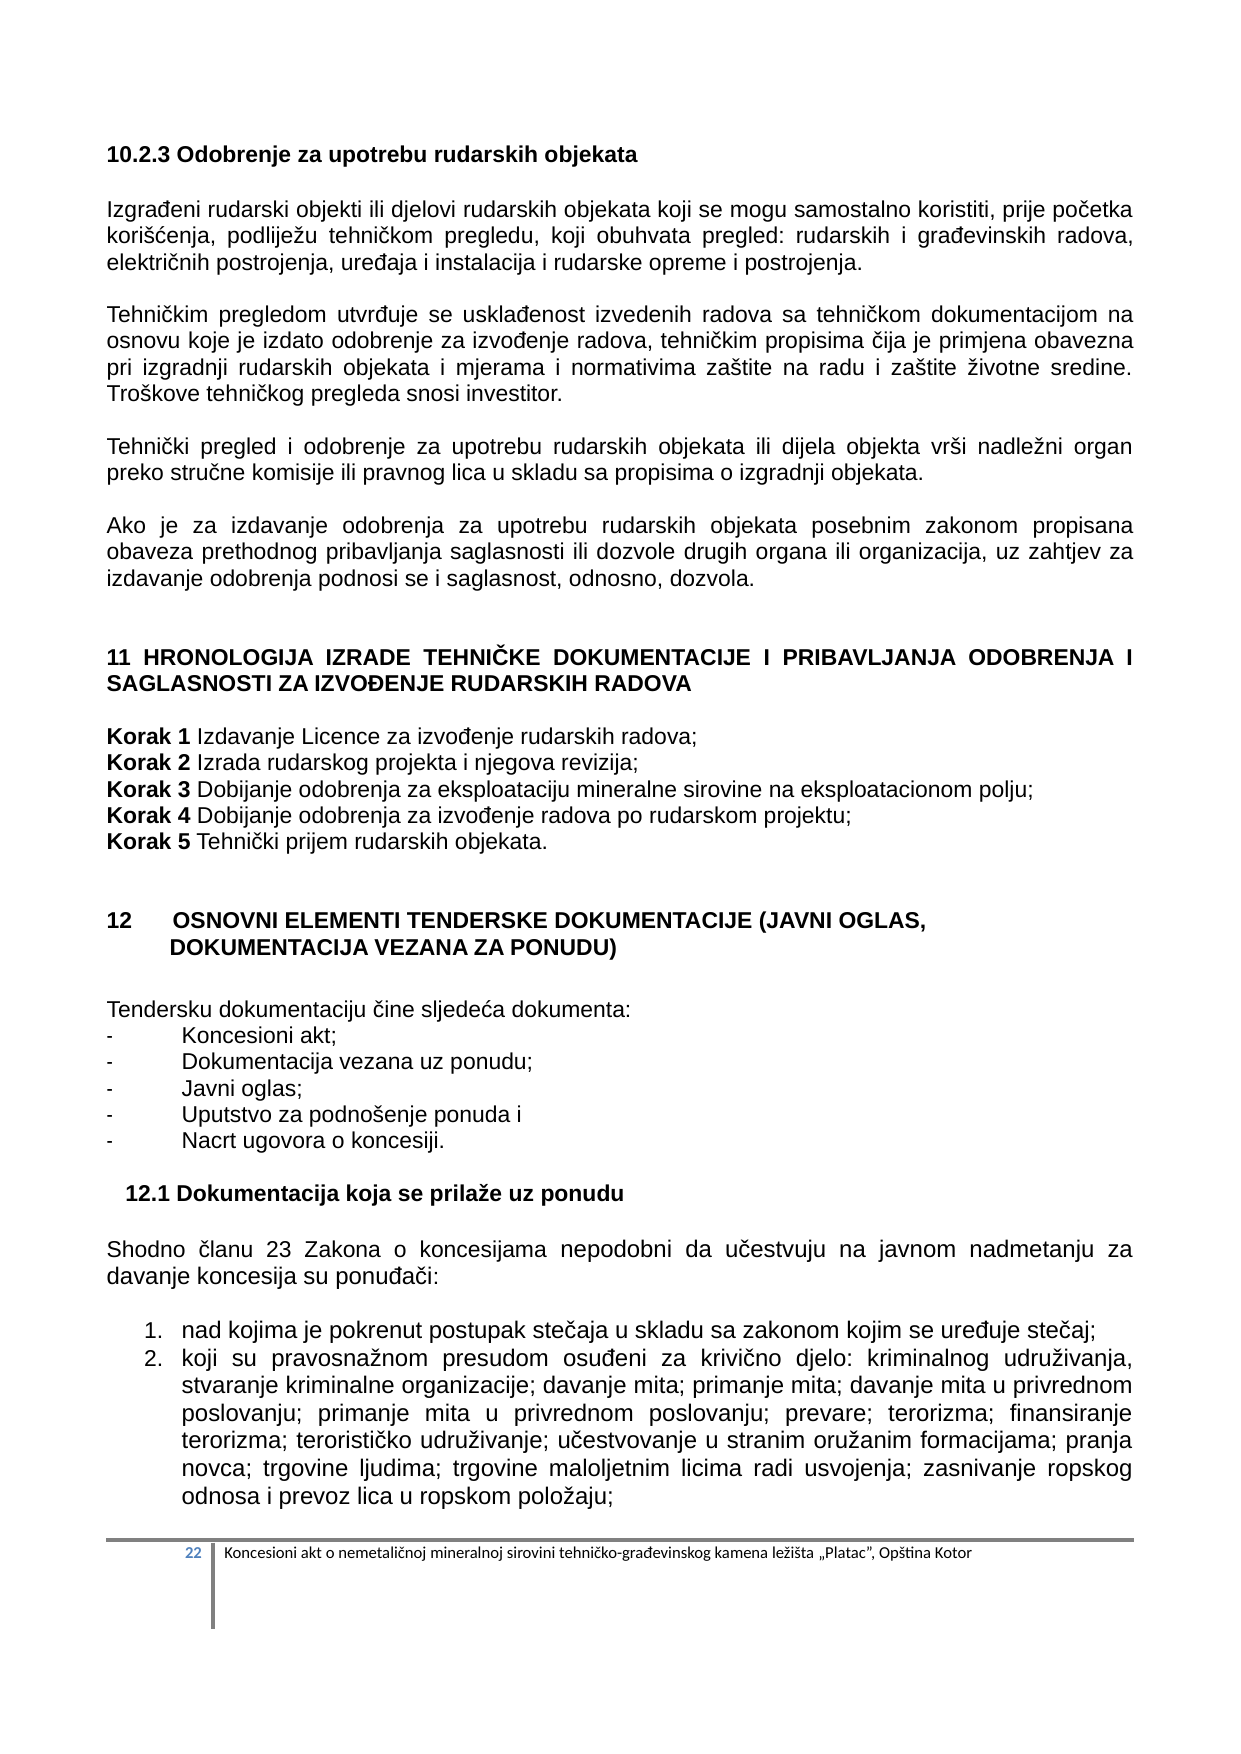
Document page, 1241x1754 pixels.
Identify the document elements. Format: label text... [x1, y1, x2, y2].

text Korak 3 Dobijanje odobrenja za eksploataciju mineralne sirovine na eksploatacionom polju; [106, 776, 1134, 802]
list nad kojima je pokrenut postupak stečaja u skladu sa zakonom kojim se uređuje stečaj; [144, 1316, 1134, 1344]
subtitle 10.2.3 Odobrenje za upotrebu rudarskih objekata [106, 141, 1134, 168]
list Koncesioni akt; [106, 1022, 1134, 1048]
text Korak 1 Izdavanje Licence za izvođenje rudarskih radova; [106, 723, 1134, 749]
subtitle DOKUMENTACIJA VEZANA ZA PONUDU) [144, 934, 1134, 960]
list Nacrt ugovora o koncesiji. [106, 1127, 1134, 1154]
text Korak 4 Dobijanje odobrenja za izvođenje radova po rudarskom projektu; [106, 802, 1134, 828]
list Javni oglas; [106, 1075, 1134, 1101]
subtitle 11 HRONOLOGIJA IZRADE TEHNIČKE DOKUMENTACIJE I PRIBAVLJANJA ODOBRENJA I SAGLASNOSTI ZA IZVOĐENJE RUDARSKIH RADOVA [106, 644, 1134, 696]
text Tehničkim pregledom utvrđuje se usklađenost izvedenih radova sa tehničkom dokumentacijom na osnovu koje je izdato odobrenje za izvođenje radova, tehničkim propisima čija je primjena obavezna pri izgradnji rudarskih objekata i mjerama i normativima zaštite na radu i zaštite životne sredine. Troškove tehničkog pregleda snosi investitor. [106, 301, 1134, 407]
text Ako je za izdavanje odobrenja za upotrebu rudarskih objekata posebnim zakonom propisana obaveza prethodnog pribavljanja saglasnosti ili dozvole drugih organa ili organizacija, uz zahtjev za izdavanje odobrenja podnosi se i saglasnost, odnosno, dozvola. [106, 512, 1134, 591]
text Korak 5 Tehnički prijem rudarskih objekata. [106, 828, 1134, 854]
text Tehnički pregled i odobrenje za upotrebu rudarskih objekata ili dijela objekta vrši nadležni organ preko stručne komisije ili pravnog lica u skladu sa propisima o izgradnji objekata. [106, 433, 1134, 486]
subtitle 12 OSNOVNI ELEMENTI TENDERSKE DOKUMENTACIJE (JAVNI OGLAS, [106, 907, 1134, 934]
list Uputstvo za podnošenje ponuda i [106, 1101, 1134, 1127]
text Korak 2 Izrada rudarskog projekta i njegova revizija; [106, 749, 1134, 776]
text Izgrađeni rudarski objekti ili djelovi rudarskih objekata koji se mogu samostalno koristiti, prije početka korišćenja, podliježu tehničkom pregledu, koji obuhvata pregled: rudarskih i građevinskih radova, električnih postrojenja, uređaja i instalacija i rudarske opreme i postrojenja. [106, 196, 1134, 275]
subtitle 12.1 Dokumentacija koja se prilaže uz ponudu [125, 1180, 1134, 1206]
text Shodno članu 23 Zakona o koncesijama nepodobni da učestvuju na javnom nadmetanju za davanje koncesija su ponuđači: [106, 1234, 1134, 1290]
list koji su pravosnažnom presudom osuđeni za krivično djelo: kriminalnog udruživanja, stvaranje kriminalne organizacije; davanje mita; primanje mita; davanje mita u privrednom poslovanju; primanje mita u privrednom poslovanju; prevare; terorizma; finansiranje terorizma; terorističko udruživanje; učestvovanje u stranim oružanim formacijama; pranja novca; trgovine ljudima; trgovine maloljetnim licima radi usvojenja; zasnivanje ropskog odnosa i prevoz lica u ropskom položaju; [144, 1344, 1134, 1509]
list Dokumentacija vezana uz ponudu; [106, 1048, 1134, 1075]
text Tendersku dokumentaciju čine sljedeća dokumenta: [106, 996, 1134, 1022]
